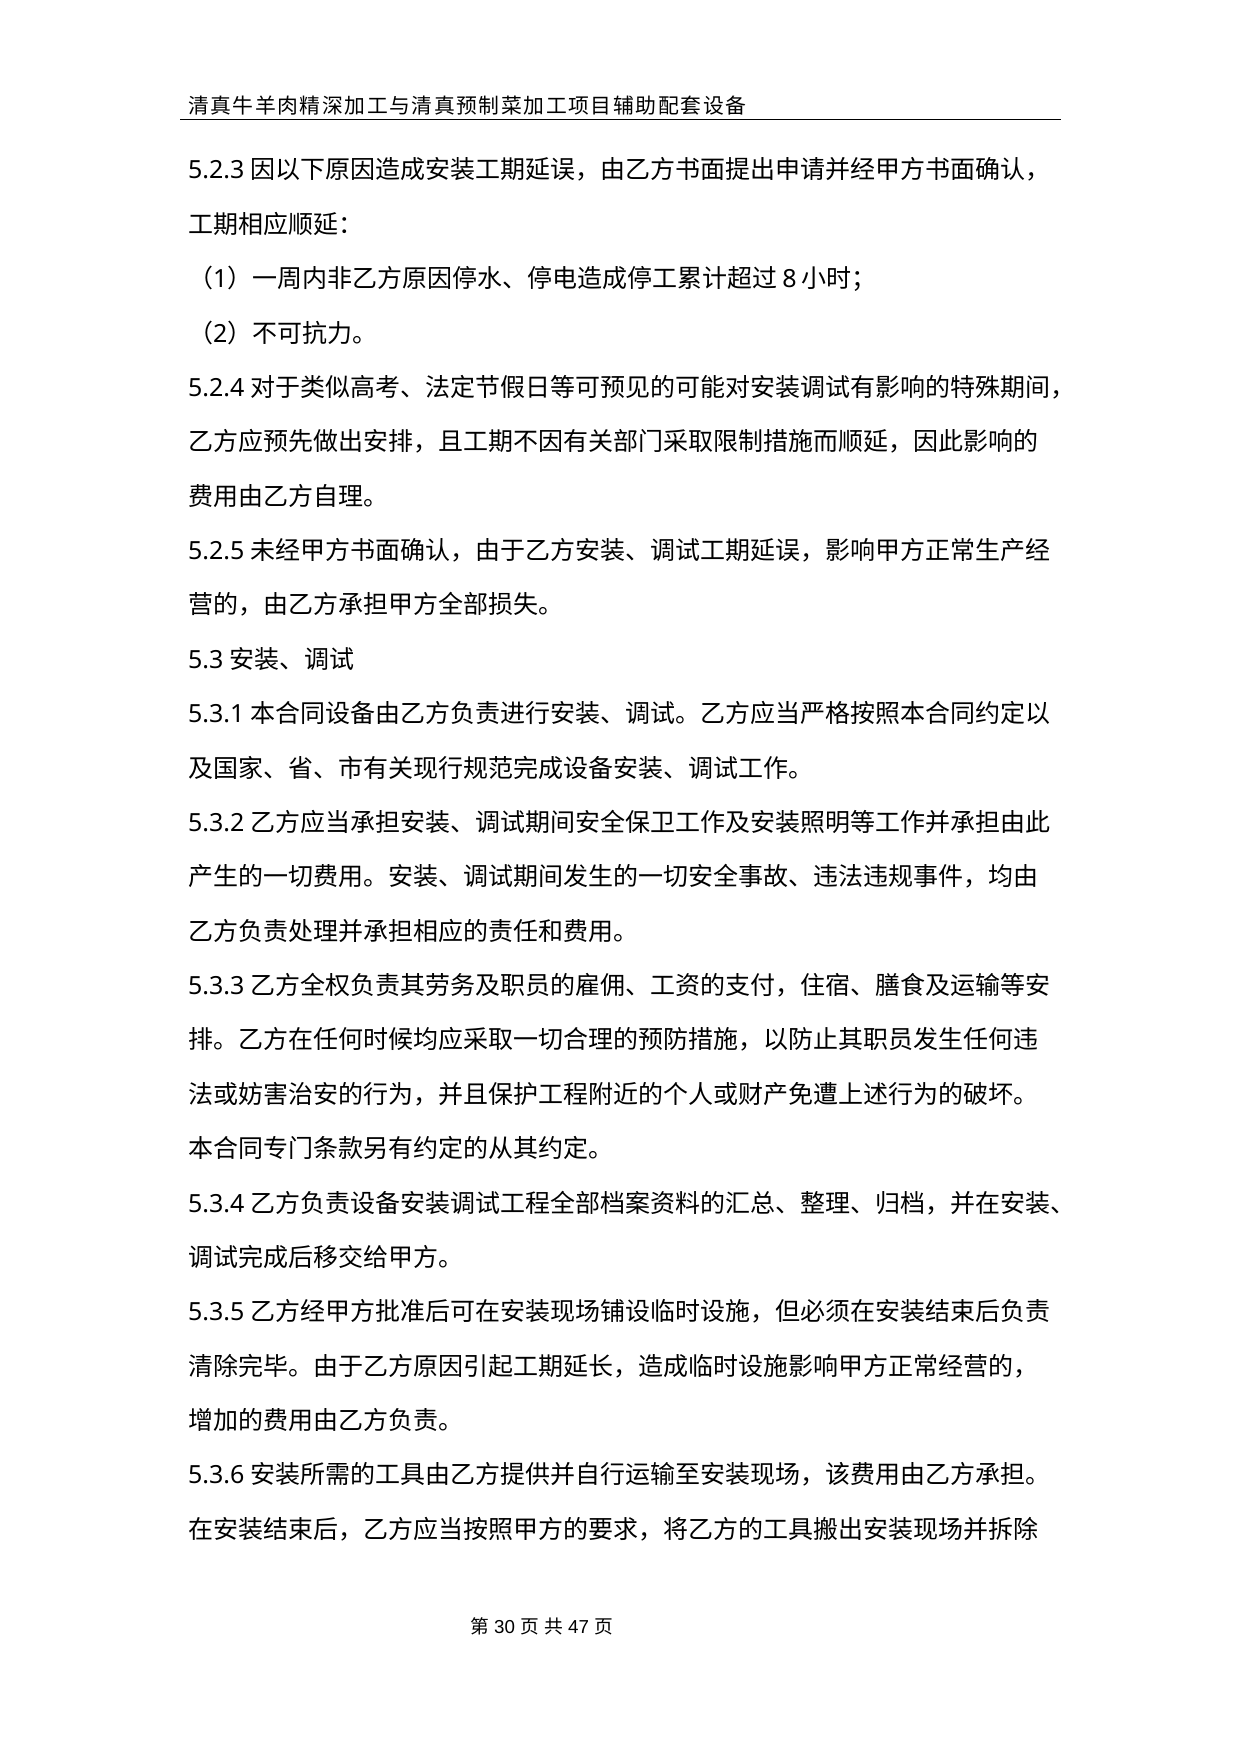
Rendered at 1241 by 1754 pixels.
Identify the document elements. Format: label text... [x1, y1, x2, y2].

text 5.3.4 乙方负责设备安装调试工程全部档案资料的汇总、整理、归档，并在安装、调试完成后移交给甲方。 [188, 1183, 1052, 1274]
text （2）不可抗力。 [188, 313, 1052, 349]
text （1）一周内非乙方原因停水、停电造成停工累计超过8小时； [188, 259, 1052, 295]
text 5.2.3 因以下原因造成安装工期延误，由乙方书面提出申请并经甲方书面确认，工期相应顺延： [188, 150, 1052, 241]
text 5.3.3 乙方全权负责其劳务及职员的雇佣、工资的支付，住宿、膳食及运输等安排。乙方在任何时候均应采取一切合理的预防措施，以防止其职员发生任何违法或妨害治安的行为，并且保护工程附近的个人或财产免遭上述行为的破坏。本合同专门条款另有约定的从其约定。 [188, 966, 1052, 1165]
text 5.3.1 本合同设备由乙方负责进行安装、调试。乙方应当严格按照本合同约定以及国家、省、市有关现行规范完成设备安装、调试工作。 [188, 694, 1052, 784]
text 5.2.5 未经甲方书面确认，由于乙方安装、调试工期延误，影响甲方正常生产经营的，由乙方承担甲方全部损失。 [188, 531, 1052, 621]
text 5.3 安装、调试 [188, 639, 1052, 676]
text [188, 1455, 1052, 1546]
text 5.2.4 对于类似高考、法定节假日等可预见的可能对安装调试有影响的特殊期间，乙方应预先做出安排，且工期不因有关部门采取限制措施而顺延，因此影响的费用由乙方自理。 [188, 367, 1052, 512]
text 5.3.2 乙方应当承担安装、调试期间安全保卫工作及安装照明等工作并承担由此产生的一切费用。安装、调试期间发生的一切安全事故、违法违规事件，均由乙方负责处理并承担相应的责任和费用。 [188, 802, 1052, 947]
text 5.3.5 乙方经甲方批准后可在安装现场铺设临时设施，但必须在安装结束后负责清除完毕。由于乙方原因引起工期延长，造成临时设施影响甲方正常经营的，增加的费用由乙方负责。 [188, 1292, 1052, 1437]
